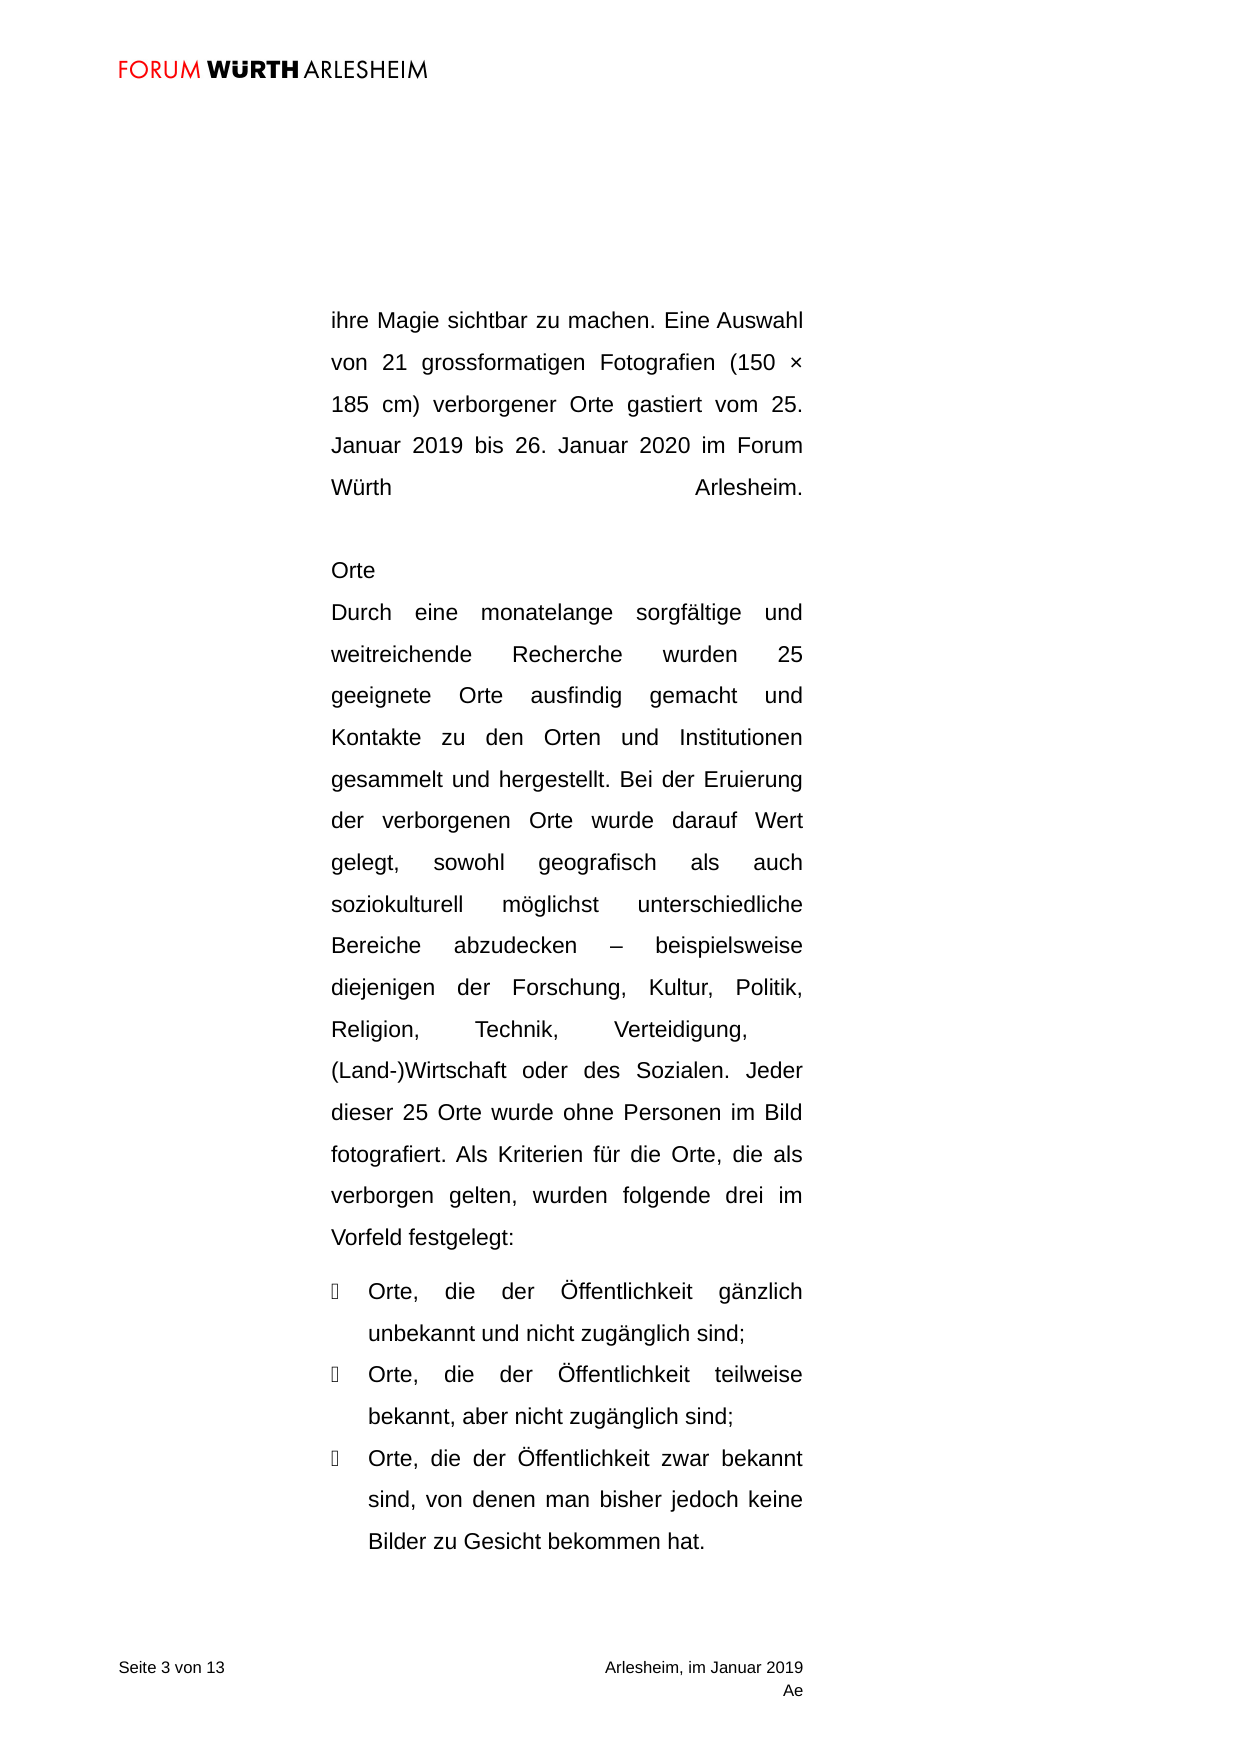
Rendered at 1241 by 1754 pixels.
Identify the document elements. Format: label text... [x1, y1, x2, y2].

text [118, 295, 803, 1254]
picture [118, 59, 428, 79]
list Orte, die der Öffentlichkeit zwar bekannt sind, von denen man bisher jedoch keine Bilder zu Gesicht bekommen hat. [331, 1433, 803, 1558]
list Orte, die der Öffentlichkeit gänzlich unbekannt und nicht zugänglich sind; [331, 1266, 803, 1349]
list Orte, die der Öffentlichkeit teilweise bekannt, aber nicht zugänglich sind; [331, 1349, 803, 1433]
